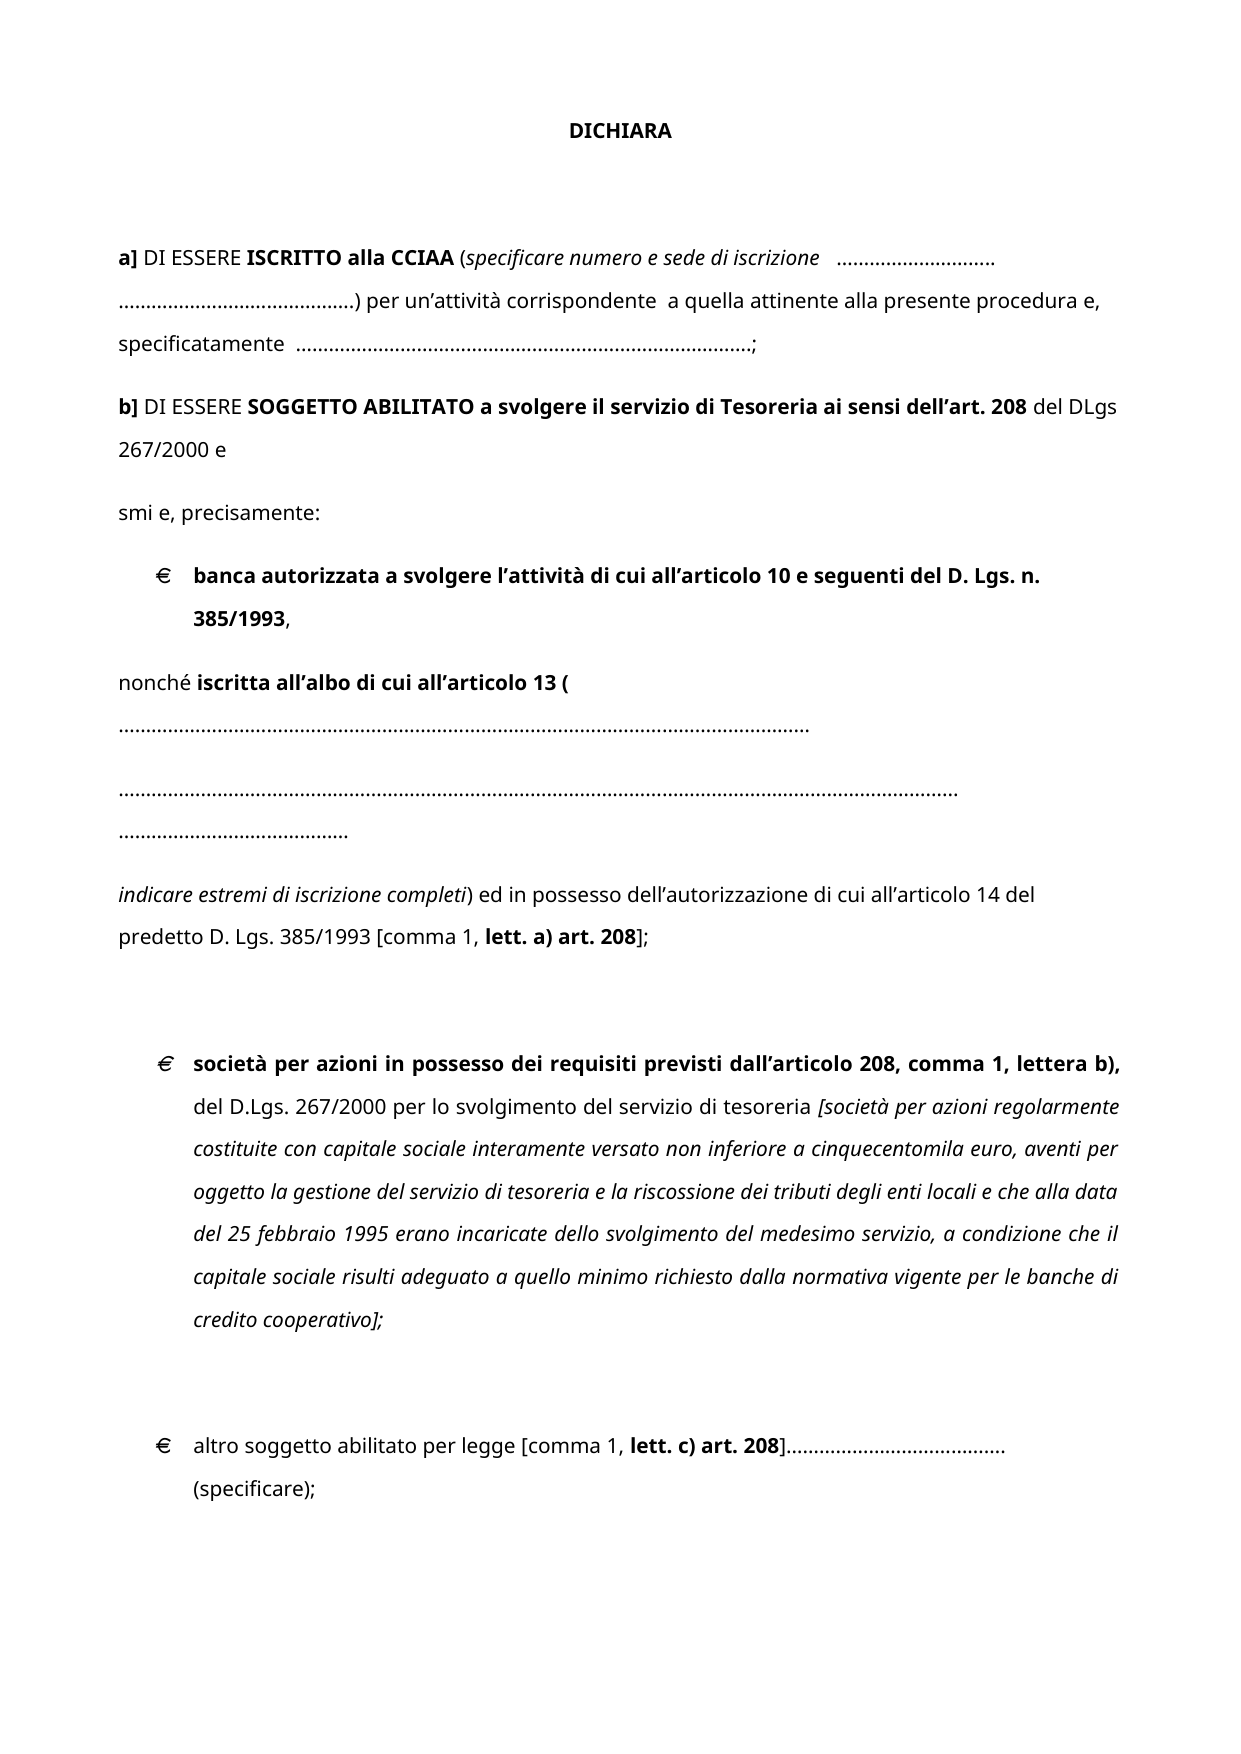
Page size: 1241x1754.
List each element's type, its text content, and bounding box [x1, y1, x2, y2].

text indicare estremi di iscrizione completi) ed in possesso dell’autorizzazione di cui all’articolo 14 del predetto D. Lgs. 385/1993 [comma 1, lett. a) art. 208]; [118, 880, 1122, 951]
text DICHIARA [118, 117, 1122, 145]
list società per azioni in possesso dei requisiti previsti dall’articolo 208, comma 1, lettera b), del D.Lgs. 267/2000 per lo svolgimento del servizio di tesoreria [società per azioni regolarmente costituite con capitale sociale interamente versato non inferiore a cinquecentomila euro, aventi per oggetto la gestione del servizio di tesoreria e la riscossione dei tributi degli enti locali e che alla data del 25 febbraio 1995 erano incaricate dello svolgimento del medesimo servizio, a condizione che il capitale sociale risulti adeguato a quello minimo richiesto dalla normativa vigente per le banche di credito cooperativo]; [156, 1049, 1122, 1333]
text ……………………………………………………………………………………………………………………………………...…………………………………… [118, 774, 1122, 845]
list banca autorizzata a svolgere l’attività di cui all’articolo 10 e seguenti del D. Lgs. n. 385/1993, [156, 562, 1122, 633]
text a] DI ESSERE ISCRITTO alla CCIAA (specificare numero e sede di iscrizione ………………………..…………………………………….) per un’attività corrispondente a quella attinente alla presente procedura e, specificatamente ……….……………………………………………………………….; [118, 243, 1122, 357]
text b] DI ESSERE SOGGETTO ABILITATO a svolgere il servizio di Tesoreria ai sensi dell’art. 208 del DLgs 267/2000 e [118, 392, 1122, 463]
text smi e, precisamente: [118, 498, 1122, 527]
list altro soggetto abilitato per legge [comma 1, lett. c) art. 208]…………………………………. (specificare); [156, 1432, 1122, 1503]
text nonché iscritta all’albo di cui all’articolo 13 ( ……………………………………………………………………………………………………………… [118, 668, 1122, 739]
